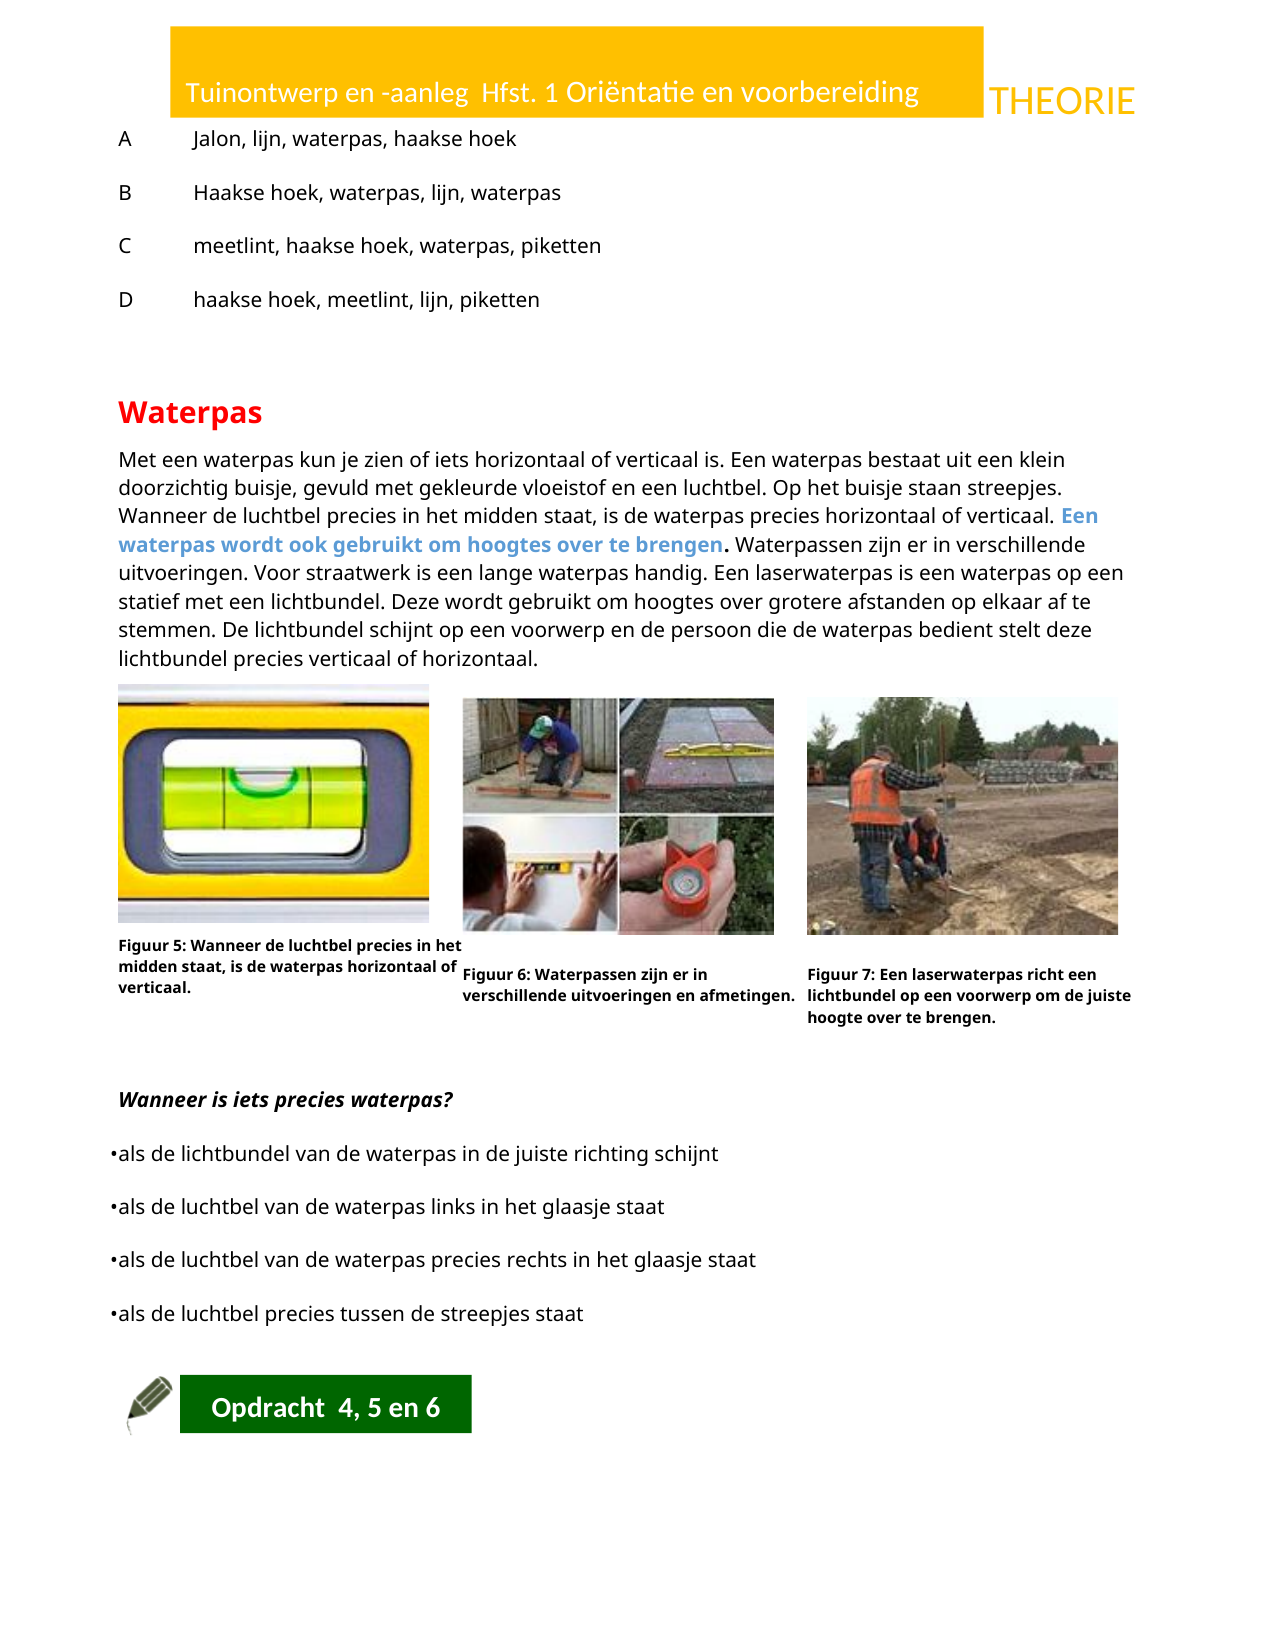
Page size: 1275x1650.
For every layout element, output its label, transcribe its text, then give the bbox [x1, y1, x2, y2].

list als de luchtbel precies tussen de streepjes staat [110, 1299, 1157, 1327]
text D haakse hoek, meetlint, lijn, piketten [118, 285, 1157, 313]
text B Haakse hoek, waterpas, lijn, waterpas [118, 178, 1157, 206]
list als de lichtbundel van de waterpas in de juiste richting schijnt [110, 1139, 1157, 1167]
text A Jalon, lijn, waterpas, haakse hoek [118, 124, 1157, 153]
list als de luchtbel van de waterpas precies rechts in het glaasje staat [110, 1246, 1157, 1274]
text C meetlint, haakse hoek, waterpas, piketten [118, 231, 1157, 260]
text Wanneer is iets precies waterpas? [118, 1085, 1157, 1114]
picture [118, 684, 430, 923]
picture [462, 697, 774, 935]
text Waterpas [118, 391, 1157, 432]
text Met een waterpas kun je zien of iets horizontaal of verticaal is. Een waterpas bestaat uit een klein doorzichtig buisje, gevuld met gekleurde vloeistof en een luchtbel. Op het buisje staan streepjes. Wanneer de luchtbel precies in het midden staat, is de waterpas precies horizontaal of verticaal. Een waterpas wordt ook gebruikt om hoogtes over te brengen. Waterpassen zijn er in verschillende uitvoeringen. Voor straatwerk is een lange waterpas handig. Een laserwaterpas is een waterpas op een statief met een lichtbundel. Deze wordt gebruikt om hoogtes over grotere afstanden op elkaar af te stemmen. De lichtbundel schijnt op een voorwerp en de persoon die de waterpas bedient stelt deze lichtbundel precies verticaal of horizontaal. [118, 445, 1157, 672]
table_header Figuur 6: Waterpassen zijn er in verschillende uitvoeringen en afmetingen. [463, 685, 807, 1044]
picture [807, 697, 1119, 935]
table_header Figuur 7: Een laserwaterpas richt een lichtbundel op een voorwerp om de juiste hoogte over te brengen. [807, 685, 1151, 1044]
picture [118, 1375, 180, 1436]
list als de luchtbel van de waterpas links in het glaasje staat [110, 1192, 1157, 1221]
table_header Figuur 5: Wanneer de luchtbel precies in het midden staat, is de waterpas horizontaal of verticaal. [118, 685, 462, 1044]
